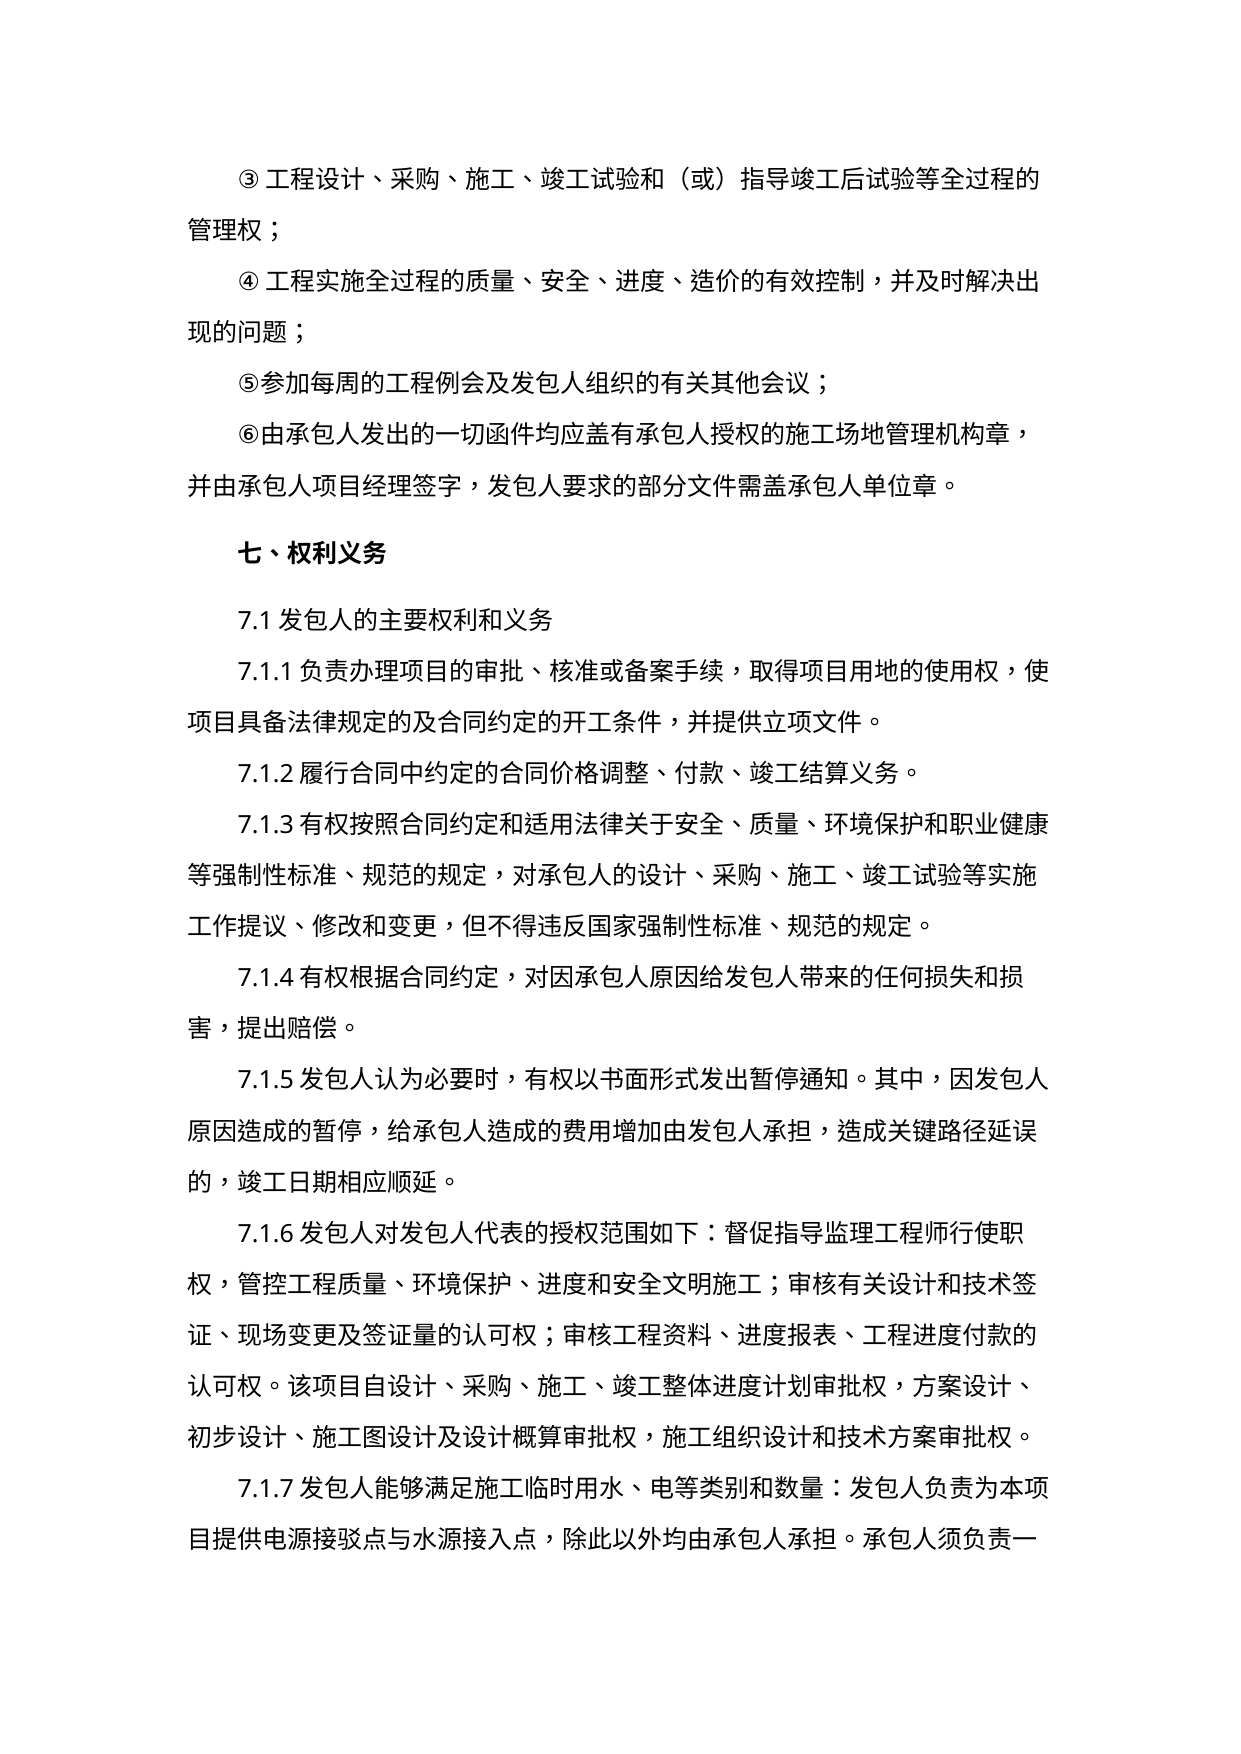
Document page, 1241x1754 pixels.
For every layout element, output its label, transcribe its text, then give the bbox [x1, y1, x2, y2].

text 7.1发包人的主要权利和义务 [187, 603, 1053, 637]
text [187, 1471, 1053, 1556]
text 7.1.3有权按照合同约定和适用法律关于安全、质量、环境保护和职业健康等强制性标准、规范的规定，对承包人的设计、采购、施工、竣工试验等实施工作提议、修改和变更，但不得违反国家强制性标准、规范的规定。 [187, 807, 1053, 943]
text 7.1.5发包人认为必要时，有权以书面形式发出暂停通知。其中，因发包人原因造成的暂停，给承包人造成的费用增加由发包人承担，造成关键路径延误的，竣工日期相应顺延。 [187, 1062, 1053, 1198]
text 7.1.6发包人对发包人代表的授权范围如下：督促指导监理工程师行使职权，管控工程质量、环境保护、进度和安全文明施工；审核有关设计和技术签证、现场变更及签证量的认可权；审核工程资料、进度报表、工程进度付款的认可权。该项目自设计、采购、施工、竣工整体进度计划审批权，方案设计、初步设计、施工图设计及设计概算审批权，施工组织设计和技术方案审批权。 [187, 1215, 1053, 1453]
text 7.1.2履行合同中约定的合同价格调整、付款、竣工结算义务。 [187, 756, 1053, 790]
text 7.1.1负责办理项目的审批、核准或备案手续，取得项目用地的使用权，使项目具备法律规定的及合同约定的开工条件，并提供立项文件。 [187, 654, 1053, 739]
text ⑥由承包人发出的一切函件均应盖有承包人授权的施工场地管理机构章，并由承包人项目经理签字，发包人要求的部分文件需盖承包人单位章。 [187, 417, 1053, 502]
text ③工程设计、采购、施工、竣工试验和（或）指导竣工后试验等全过程的管理权； [187, 162, 1053, 247]
text 7.1.4有权根据合同约定，对因承包人原因给发包人带来的任何损失和损害，提出赔偿。 [187, 960, 1053, 1045]
text ⑤参加每周的工程例会及发包人组织的有关其他会议； [187, 366, 1053, 400]
text ④工程实施全过程的质量、安全、进度、造价的有效控制，并及时解决出现的问题； [187, 264, 1053, 349]
text 七、权利义务 [238, 536, 1053, 569]
